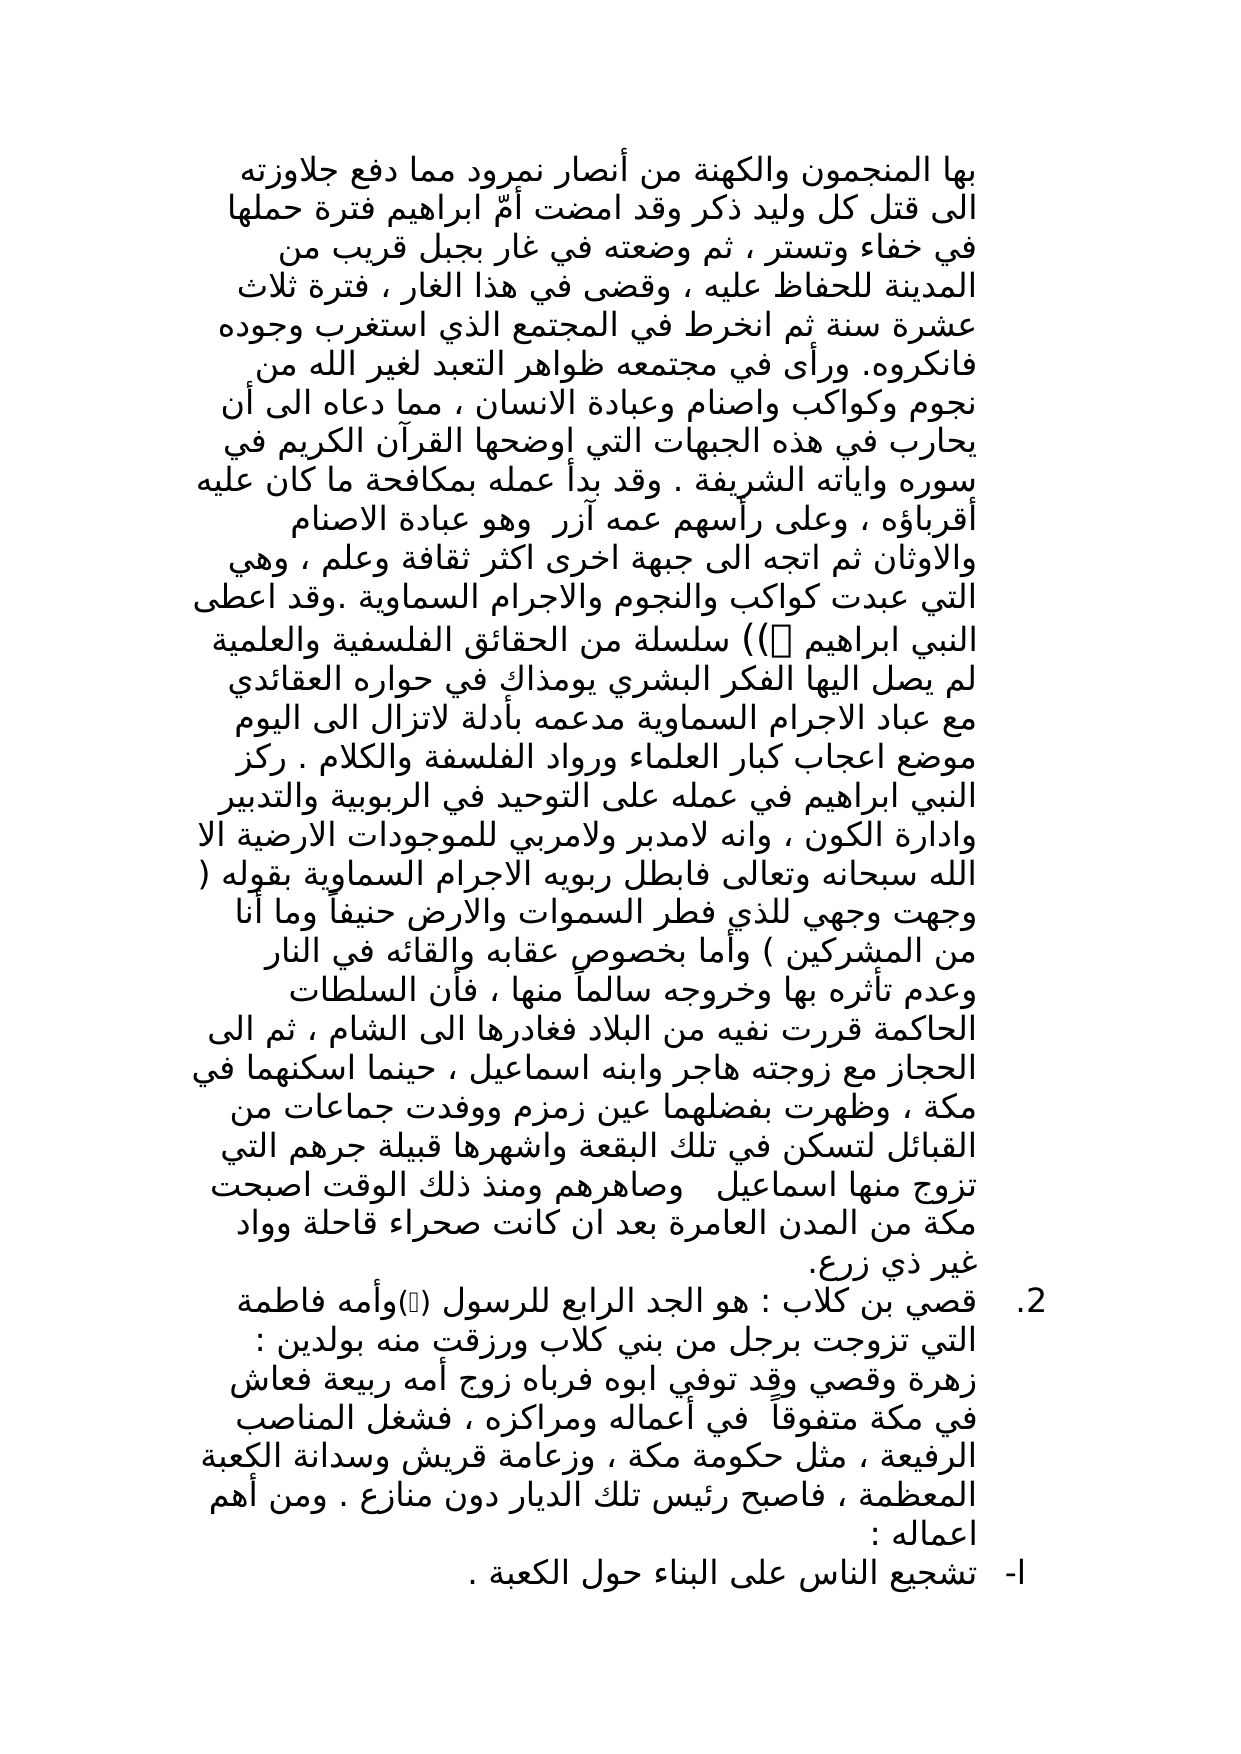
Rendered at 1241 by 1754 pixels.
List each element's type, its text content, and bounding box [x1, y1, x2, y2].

list تشجيع الناس على البناء حول الكعبة . [187, 1553, 1015, 1592]
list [187, 150, 1015, 1282]
list قصي بن كلاب : هو الجد الرابع للرسول ()وأمه فاطمة التي تزوجت برجل من بني كلاب ورزقت منه بولدين : زهرة وقصي وقد توفي ابوه فرباه زوج أمه ربيعة فعاش في مكة متفوقاً في أعماله ومراكزه ، فشغل المناصب الرفيعة ، مثل حكومة مكة ، وزعامة قريش وسدانة الكعبة المعظمة ، فاصبح رئيس تلك الديار دون منازع . ومن أهم اعماله : [187, 1282, 1015, 1553]
